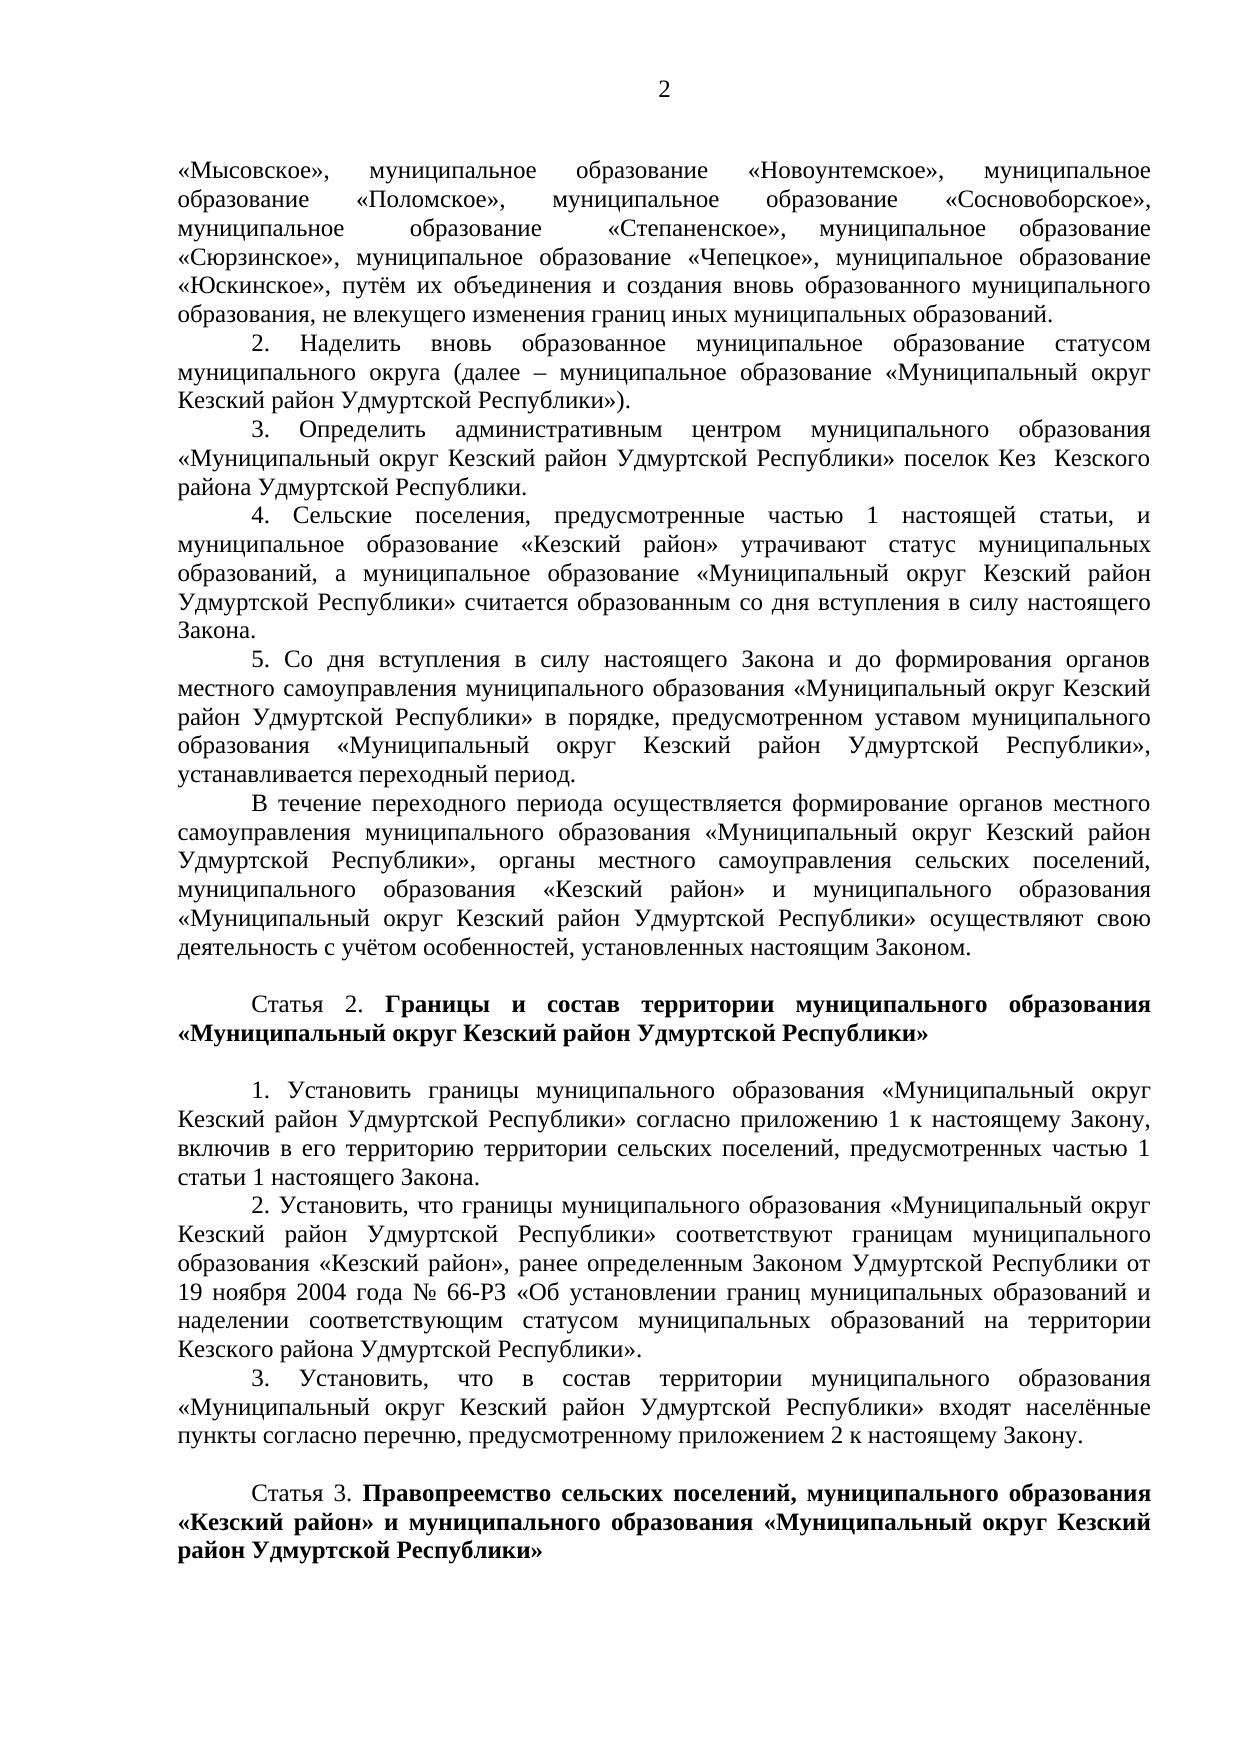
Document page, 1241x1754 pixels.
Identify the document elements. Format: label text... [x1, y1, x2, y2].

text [177, 155, 1152, 328]
text 4. Сельские поселения, предусмотренные частью 1 настоящей статьи, и муниципальное образование «Кезский район» утрачивают статус муниципальных образований, а муниципальное образование «Муниципальный округ Кезский район Удмуртской Республики» считается образованным со дня вступления в силу настоящего Закона. [177, 500, 1152, 644]
text 3. Определить административным центром муниципального образования «Муниципальный округ Кезский район Удмуртской Республики» поселок Кез Кезского района Удмуртской Республики. [177, 414, 1152, 500]
text 3. Установить, что в состав территории муниципального образования «Муниципальный округ Кезский район Удмуртской Республики» входят населённые пункты согласно перечню, предусмотренному приложением 2 к настоящему Закону. [177, 1363, 1152, 1449]
text 1. Установить границы муниципального образования «Муниципальный округ Кезский район Удмуртской Республики» согласно приложению 1 к настоящему Закону, включив в его территорию территории сельских поселений, предусмотренных частью 1 статьи 1 настоящего Закона. [177, 1075, 1152, 1190]
text В течение переходного периода осуществляется формирование органов местного самоуправления муниципального образования «Муниципальный округ Кезский район Удмуртской Республики», органы местного самоуправления сельских поселений, муниципального образования «Кезский район» и муниципального образования «Муниципальный округ Кезский район Удмуртской Республики» осуществляют свою деятельность с учётом особенностей, установленных настоящим Законом. [177, 788, 1152, 960]
text 5. Со дня вступления в силу настоящего Закона и до формирования органов местного самоуправления муниципального образования «Муниципальный округ Кезский район Удмуртской Республики» в порядке, предусмотренном уставом муниципального образования «Муниципальный округ Кезский район Удмуртской Республики», устанавливается переходный период. [177, 644, 1152, 788]
text Статья 3. Правопреемство сельских поселений, муниципального образования «Кезский район» и муниципального образования «Муниципальный округ Кезский район Удмуртской Республики» [177, 1478, 1152, 1564]
text 2. Наделить вновь образованное муниципальное образование статусом муниципального округа (далее – муниципальное образование «Муниципальный округ Кезский район Удмуртской Республики»). [177, 328, 1152, 414]
text Статья 2. Границы и состав территории муниципального образования «Муниципальный округ Кезский район Удмуртской Республики» [177, 989, 1152, 1047]
text 2. Установить, что границы муниципального образования «Муниципальный округ Кезский район Удмуртской Республики» соответствуют границам муниципального образования «Кезский район», ранее определенным Законом Удмуртской Республики от 19 ноября 2004 года № 66-РЗ «Об установлении границ муниципальных образований и наделении соответствующим статусом муниципальных образований на территории Кезского района Удмуртской Республики». [177, 1190, 1152, 1363]
